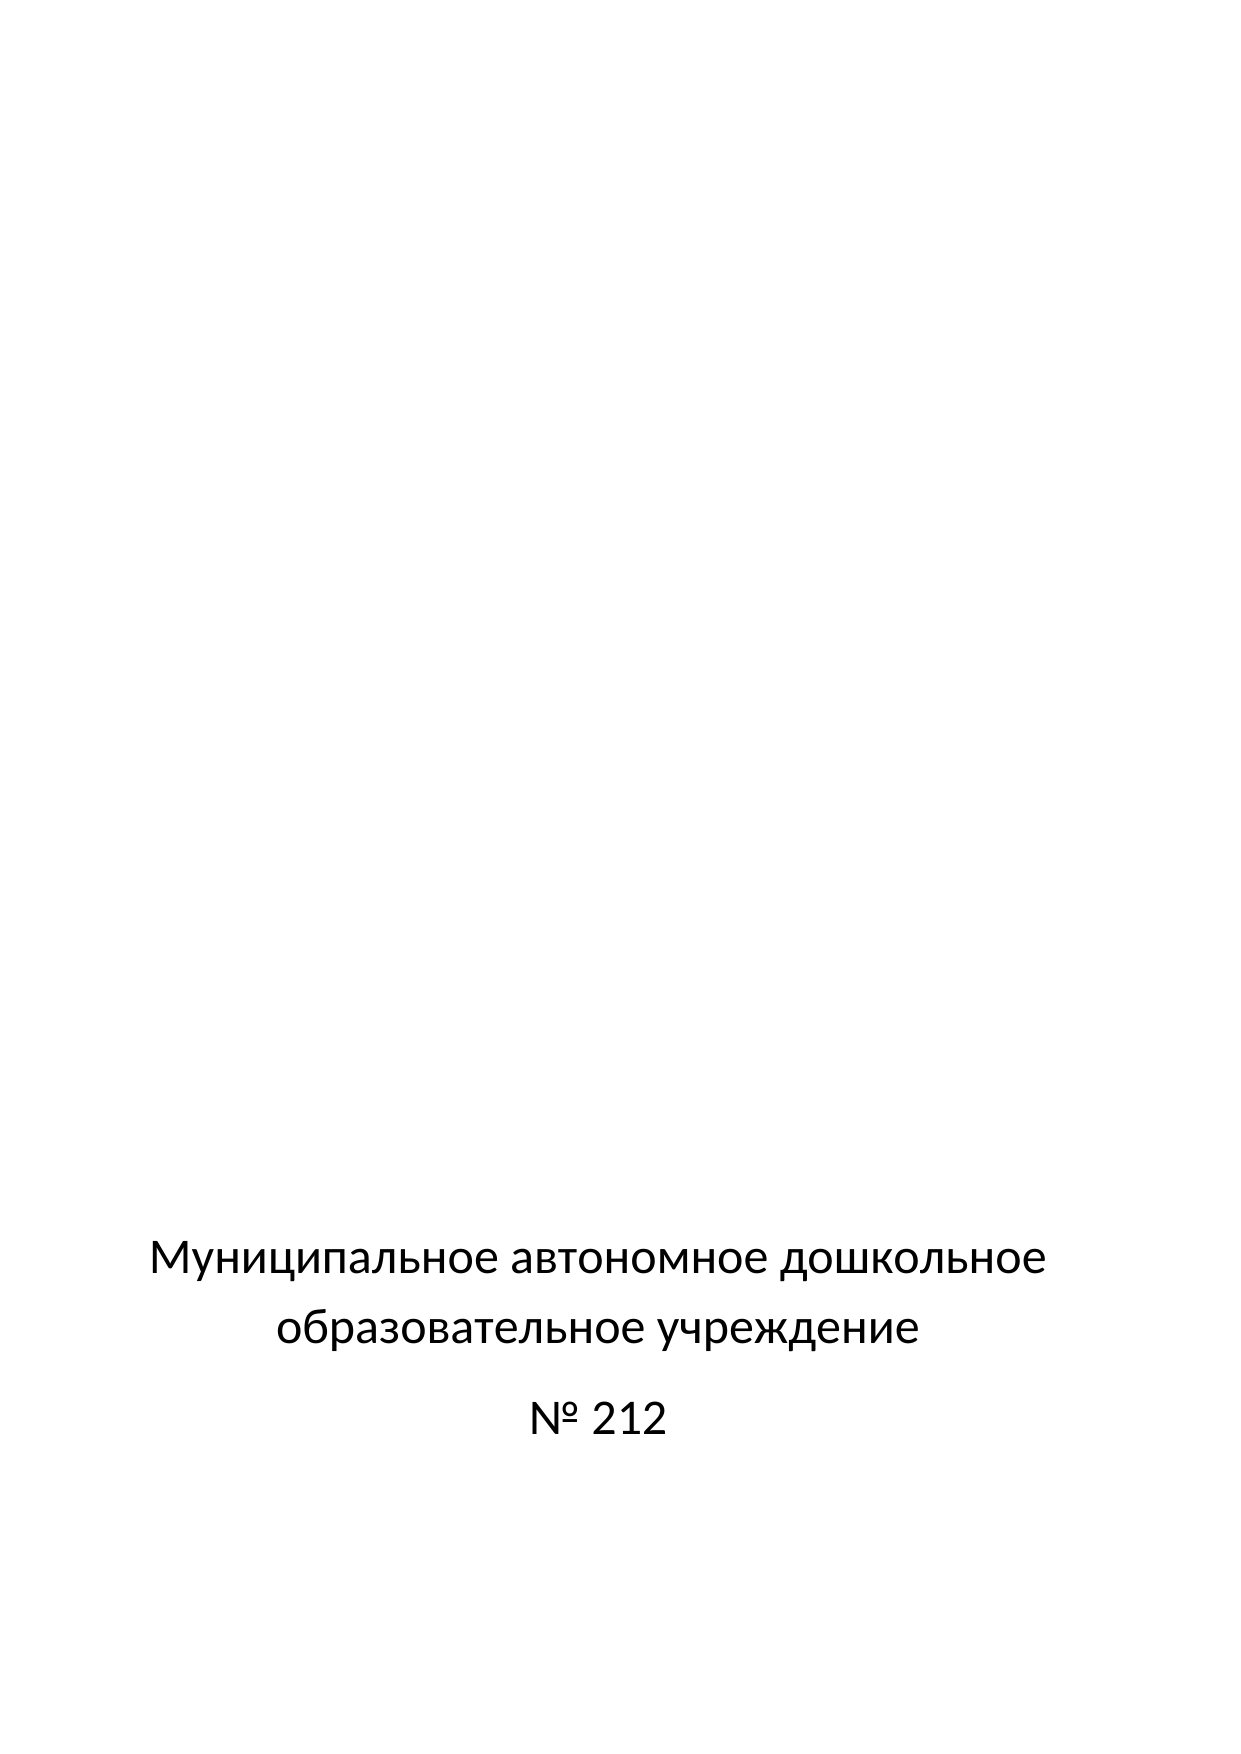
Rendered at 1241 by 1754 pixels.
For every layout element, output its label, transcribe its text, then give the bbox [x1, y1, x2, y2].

text № 212 [0, 1386, 1196, 1447]
text Муниципальное автономное дошкольное образовательное учреждение [0, 1225, 1196, 1356]
